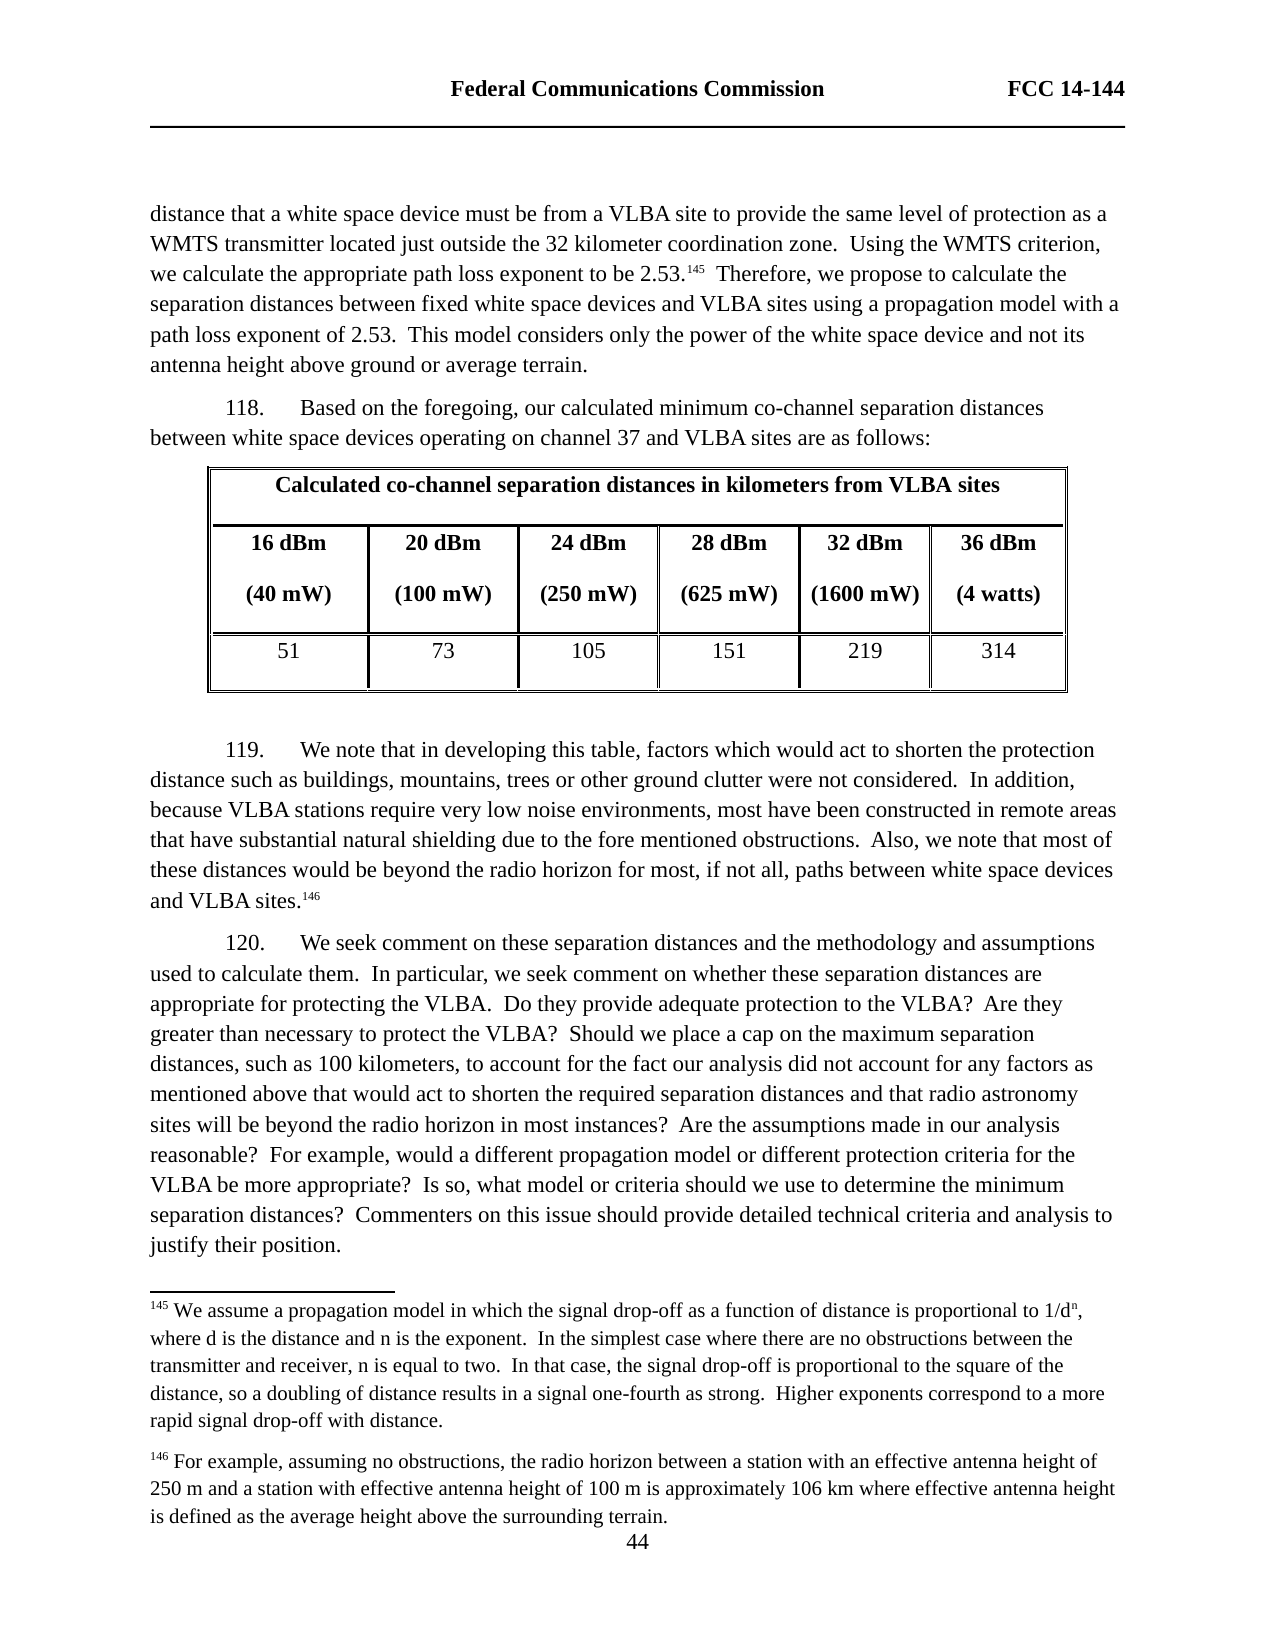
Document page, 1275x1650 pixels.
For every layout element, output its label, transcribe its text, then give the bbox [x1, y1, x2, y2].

table_cell 16 dBm (40 mW) [211, 524, 367, 632]
table_cell 28 dBm (625 mW) [660, 527, 798, 632]
table_cell 314 [931, 632, 1065, 690]
text We seek comment on these separation distances and the methodology and assumptions used to calculate them. In particular, we seek comment on whether these separation distances are appropriate for protecting the VLBA. Do they provide adequate protection to the VLBA? Are they greater than necessary to protect the VLBA? Should we place a cap on the maximum separation distances, such as 100 kilometers, to account for the fact our analysis did not account for any factors as mentioned above that would act to shorten the required separation distances and that radio astronomy sites will be beyond the radio horizon in most instances? Are the assumptions made in our analysis reasonable? For example, would a different propagation model or different protection criteria for the VLBA be more appropriate? Is so, what model or criteria should we use to determine the minimum separation distances? Commenters on this issue should provide detailed technical criteria and analysis to justify their position. [150, 929, 1125, 1258]
table_cell 20 dBm (100 mW) [370, 527, 517, 632]
table_cell 36 dBm (4 watts) [932, 524, 1065, 632]
table_cell 51 [211, 632, 368, 690]
table_cell 24 dBm (250 mW) [520, 527, 657, 632]
table_cell 219 [799, 636, 931, 690]
text Based on the foregoing, our calculated minimum co-channel separation distances between white space devices operating on channel 37 and VLBA sites are as follows: [150, 393, 1125, 450]
table_cell 105 [518, 636, 659, 690]
table_cell 73 [368, 636, 518, 690]
table_cell 32 dBm (1600 mW) [801, 527, 929, 632]
text We note that in developing this table, factors which would act to shorten the protection distance such as buildings, mountains, trees or other ground clutter were not considered. In addition, because VLBA stations require very low noise environments, most have been constructed in remote areas that have substantial natural shielding due to the fore mentioned obstructions. Also, we note that most of these distances would be beyond the radio horizon for most, if not all, paths between white space devices and VLBA sites. [150, 736, 1125, 913]
table_cell 151 [659, 636, 799, 690]
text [150, 200, 1125, 377]
table_header Calculated co-channel separation distances in kilometers from VLBA sites [211, 470, 1065, 524]
